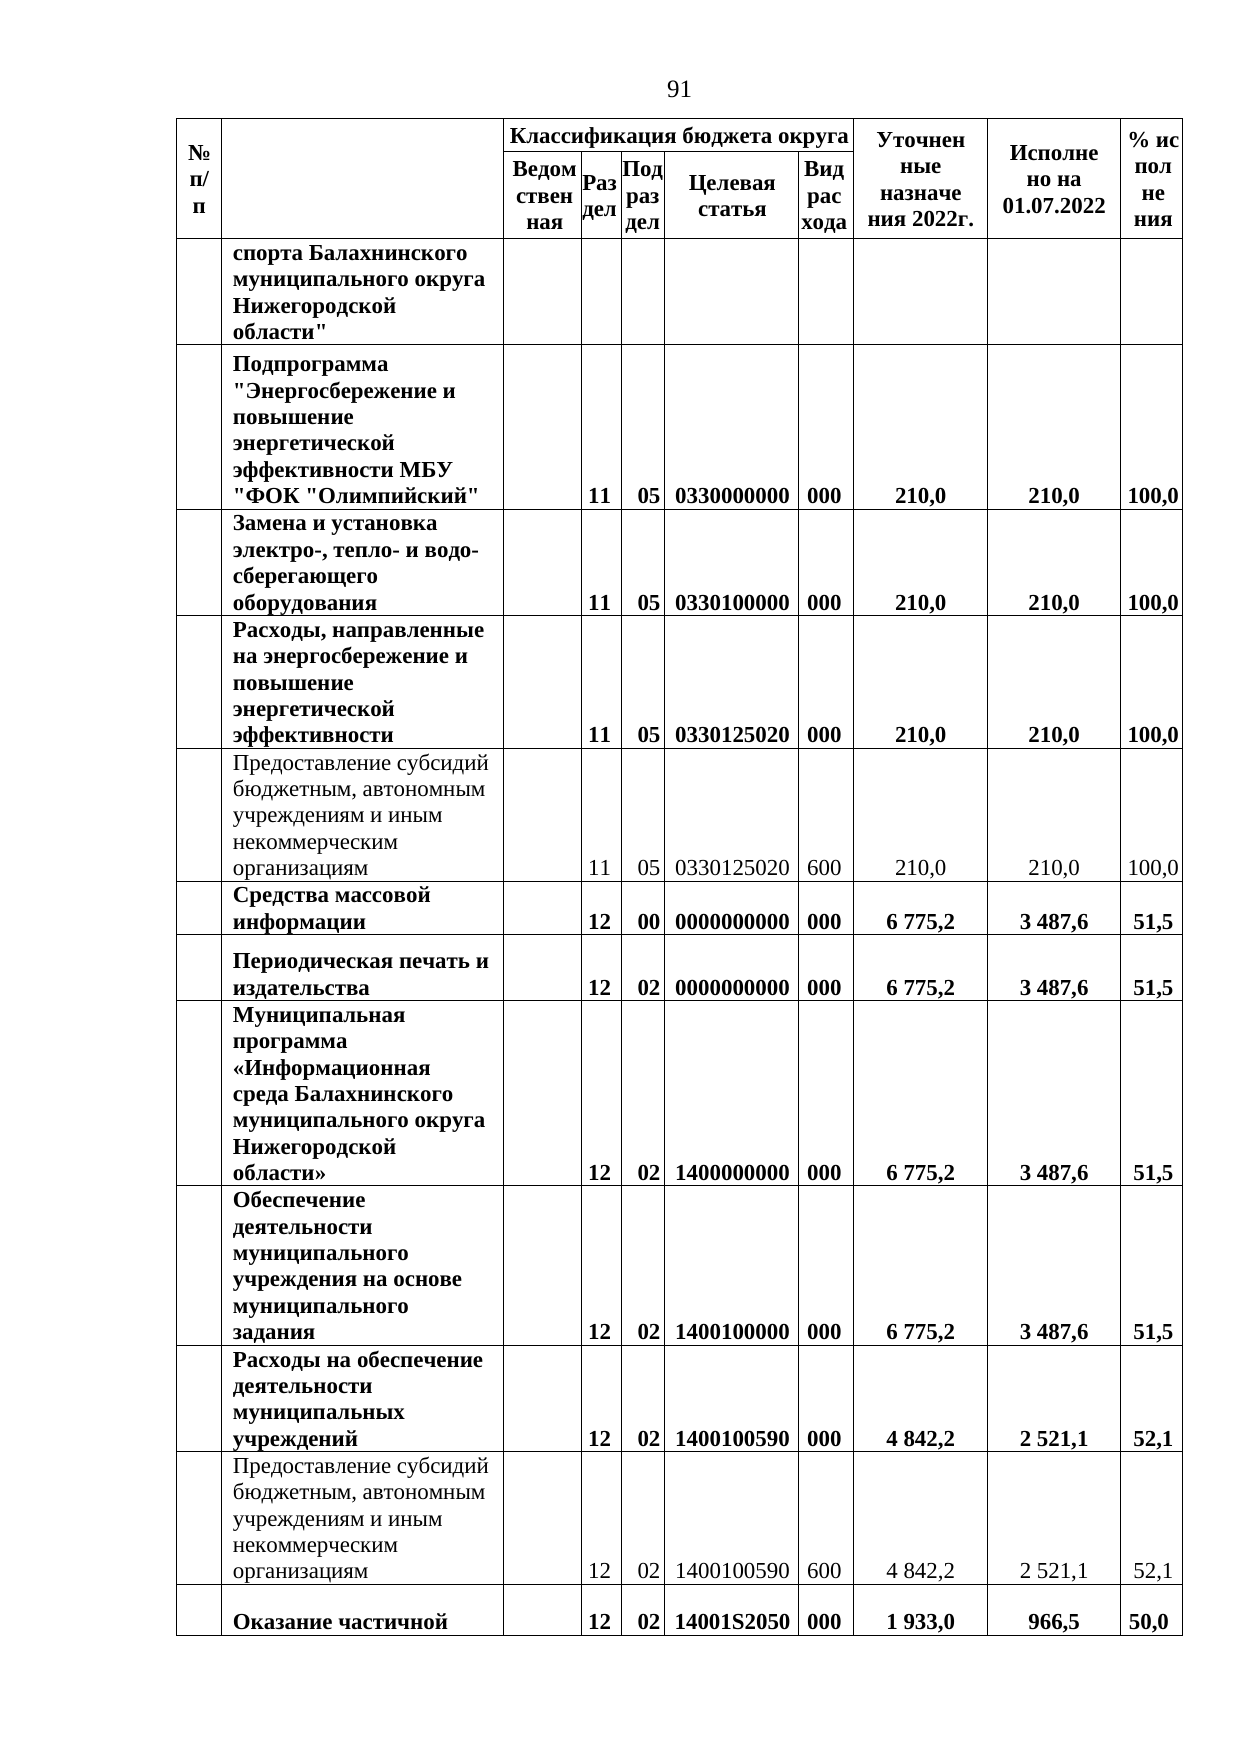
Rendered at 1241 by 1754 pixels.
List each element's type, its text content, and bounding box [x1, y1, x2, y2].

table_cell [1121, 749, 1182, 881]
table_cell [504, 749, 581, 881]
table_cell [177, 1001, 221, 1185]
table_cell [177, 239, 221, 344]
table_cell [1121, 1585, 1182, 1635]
table_cell Целевая статья [665, 152, 798, 238]
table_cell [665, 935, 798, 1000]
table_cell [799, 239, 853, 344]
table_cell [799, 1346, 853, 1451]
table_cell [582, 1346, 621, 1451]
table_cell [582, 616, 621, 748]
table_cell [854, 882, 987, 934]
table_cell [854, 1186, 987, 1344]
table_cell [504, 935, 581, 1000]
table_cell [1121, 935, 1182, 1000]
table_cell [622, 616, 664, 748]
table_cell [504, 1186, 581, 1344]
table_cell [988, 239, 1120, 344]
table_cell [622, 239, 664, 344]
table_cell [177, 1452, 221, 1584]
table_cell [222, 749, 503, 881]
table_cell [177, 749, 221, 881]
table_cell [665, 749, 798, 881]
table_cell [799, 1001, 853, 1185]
table_header % ис пол не ния [1121, 119, 1182, 238]
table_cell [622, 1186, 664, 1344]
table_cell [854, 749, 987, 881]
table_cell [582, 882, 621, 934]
table_header [222, 119, 503, 238]
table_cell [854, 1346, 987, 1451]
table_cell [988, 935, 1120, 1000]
table_header №п/п [177, 119, 221, 238]
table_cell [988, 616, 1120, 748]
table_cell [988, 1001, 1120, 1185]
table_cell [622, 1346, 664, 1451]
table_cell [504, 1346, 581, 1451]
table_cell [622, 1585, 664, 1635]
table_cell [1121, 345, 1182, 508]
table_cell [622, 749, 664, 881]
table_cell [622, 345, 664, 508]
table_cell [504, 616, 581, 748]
table_cell Раз дел [582, 152, 621, 238]
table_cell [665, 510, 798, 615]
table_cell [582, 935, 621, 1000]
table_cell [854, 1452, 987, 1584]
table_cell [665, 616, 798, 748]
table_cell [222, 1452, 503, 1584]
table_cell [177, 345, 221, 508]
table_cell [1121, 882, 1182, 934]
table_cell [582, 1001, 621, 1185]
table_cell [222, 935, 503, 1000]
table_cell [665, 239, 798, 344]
table_cell Ведом ствен ная [504, 152, 581, 238]
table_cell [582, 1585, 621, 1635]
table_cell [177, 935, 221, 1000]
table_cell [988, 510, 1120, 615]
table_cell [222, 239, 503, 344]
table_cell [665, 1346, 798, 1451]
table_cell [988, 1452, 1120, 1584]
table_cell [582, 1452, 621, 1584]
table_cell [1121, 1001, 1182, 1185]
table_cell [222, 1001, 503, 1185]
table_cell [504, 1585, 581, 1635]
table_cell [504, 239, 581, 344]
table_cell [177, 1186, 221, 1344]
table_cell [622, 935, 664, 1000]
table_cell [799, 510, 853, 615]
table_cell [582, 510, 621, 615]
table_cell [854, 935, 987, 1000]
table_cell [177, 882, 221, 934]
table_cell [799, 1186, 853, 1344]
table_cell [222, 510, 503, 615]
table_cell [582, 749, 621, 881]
table_header Классификация бюджета округа [504, 119, 853, 151]
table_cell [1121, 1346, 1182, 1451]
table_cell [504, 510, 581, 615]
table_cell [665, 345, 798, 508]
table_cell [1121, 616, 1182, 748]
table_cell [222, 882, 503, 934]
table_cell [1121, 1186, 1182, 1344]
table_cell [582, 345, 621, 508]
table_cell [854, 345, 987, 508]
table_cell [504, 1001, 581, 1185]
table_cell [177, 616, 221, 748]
table_cell Вид рас хода [799, 152, 853, 238]
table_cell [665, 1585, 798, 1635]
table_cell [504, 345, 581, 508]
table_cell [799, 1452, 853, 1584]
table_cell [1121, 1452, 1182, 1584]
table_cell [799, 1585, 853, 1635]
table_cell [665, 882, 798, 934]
table_header Исполне но на 01.07.2022 [988, 119, 1120, 238]
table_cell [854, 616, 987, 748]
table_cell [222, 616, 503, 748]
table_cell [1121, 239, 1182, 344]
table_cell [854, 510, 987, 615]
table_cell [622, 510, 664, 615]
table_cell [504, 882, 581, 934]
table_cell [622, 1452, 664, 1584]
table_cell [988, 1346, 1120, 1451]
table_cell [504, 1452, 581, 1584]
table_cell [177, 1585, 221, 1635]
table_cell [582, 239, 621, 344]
table_header Уточнен ные назначе ния 2022г. [854, 119, 987, 238]
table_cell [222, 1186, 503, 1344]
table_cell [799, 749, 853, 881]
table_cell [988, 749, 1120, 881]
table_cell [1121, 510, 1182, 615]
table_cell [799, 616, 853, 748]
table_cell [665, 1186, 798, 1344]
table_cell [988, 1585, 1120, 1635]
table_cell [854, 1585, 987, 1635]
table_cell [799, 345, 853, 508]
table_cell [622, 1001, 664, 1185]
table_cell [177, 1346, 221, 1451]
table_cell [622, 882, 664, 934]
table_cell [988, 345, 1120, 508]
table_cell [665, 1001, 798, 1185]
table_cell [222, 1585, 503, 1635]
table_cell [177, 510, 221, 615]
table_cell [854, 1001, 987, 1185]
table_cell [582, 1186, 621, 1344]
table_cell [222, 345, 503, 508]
table_cell Под раздел [622, 152, 664, 238]
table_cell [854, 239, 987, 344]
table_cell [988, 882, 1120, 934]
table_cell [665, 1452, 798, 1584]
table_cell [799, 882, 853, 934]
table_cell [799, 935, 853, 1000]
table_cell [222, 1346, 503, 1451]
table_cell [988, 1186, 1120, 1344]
